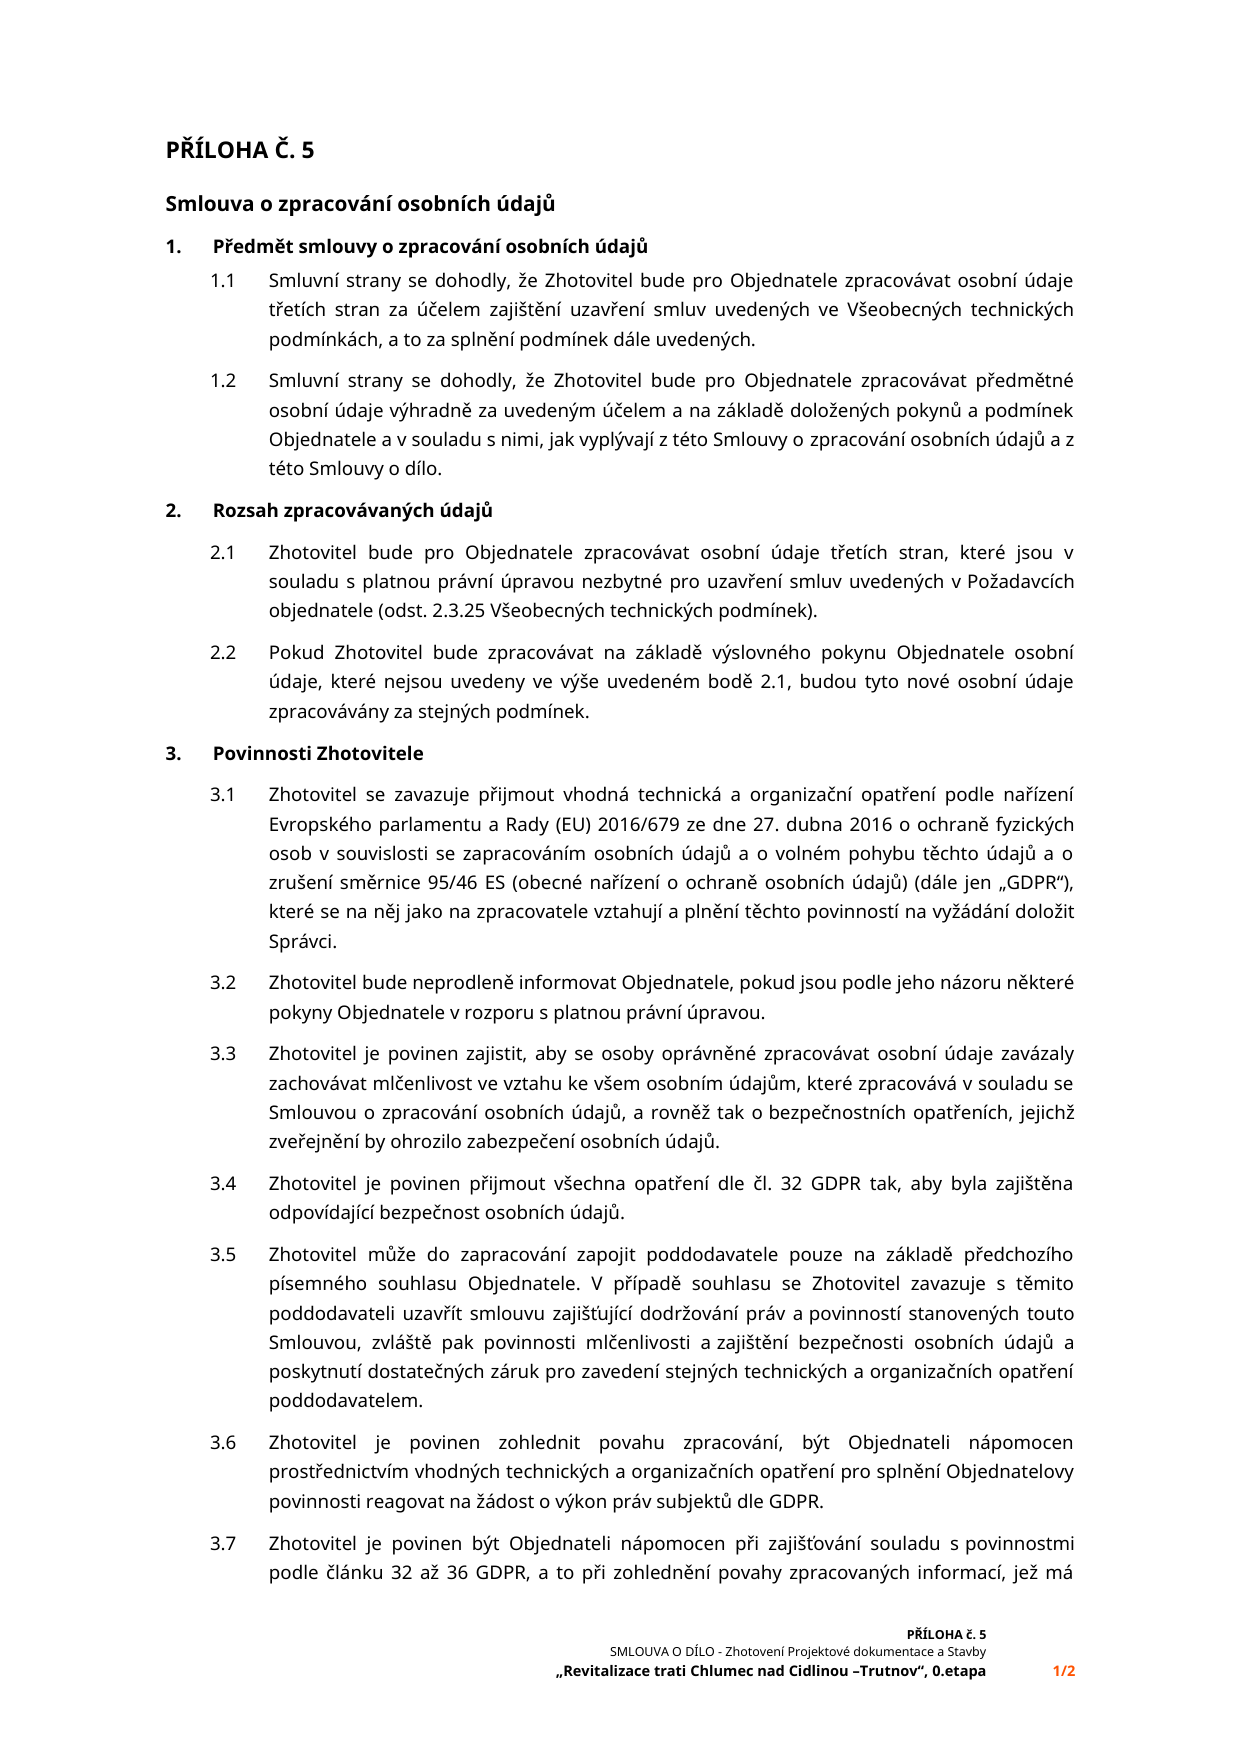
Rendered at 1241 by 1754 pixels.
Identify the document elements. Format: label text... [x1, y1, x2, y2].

text Rozsah zpracovávaných údajů [165, 497, 1075, 523]
text Smluvní strany se dohodly, že Zhotovitel bude pro Objednatele zpracovávat osobní údaje třetích stran za účelem zajištění uzavření smluv uvedených ve Všeobecných technických podmínkách, a to za splnění podmínek dále uvedených. [210, 267, 1075, 352]
text Pokud Zhotovitel bude zpracovávat na základě výslovného pokynu Objednatele osobní údaje, které nejsou uvedeny ve výše uvedeném bodě 2.1, budou tyto nové osobní údaje zpracovávány za stejných podmínek. [210, 639, 1075, 723]
text Zhotovitel bude pro Objednatele zpracovávat osobní údaje třetích stran, které jsou v souladu s platnou právní úpravou nezbytné pro uzavření smluv uvedených v Požadavcích objednatele (odst. 2.3.25 Všeobecných technických podmínek). [210, 539, 1075, 623]
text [210, 1530, 1075, 1584]
list Předmět smlouvy o zpracování osobních údajů [165, 233, 1075, 259]
text Příloha č. 5 [165, 134, 1075, 166]
text Zhotovitel je povinen zajistit, aby se osoby oprávněné zpracovávat osobní údaje zavázaly zachovávat mlčenlivost ve vztahu ke všem osobním údajům, které zpracovává v souladu se Smlouvou o zpracování osobních údajů, a rovněž tak o bezpečnostních opatřeních, jejichž zveřejnění by ohrozilo zabezpečení osobních údajů. [210, 1041, 1075, 1154]
text Zhotovitel bude neprodleně informovat Objednatele, pokud jsou podle jeho názoru některé pokyny Objednatele v rozporu s platnou právní úpravou. [210, 970, 1075, 1024]
text Smluvní strany se dohodly, že Zhotovitel bude pro Objednatele zpracovávat předmětné osobní údaje výhradně za uvedeným účelem a na základě doložených pokynů a podmínek Objednatele a v souladu s nimi, jak vyplývají z této Smlouvy o zpracování osobních údajů a z této Smlouvy o dílo. [210, 368, 1075, 481]
text Zhotovitel je povinen zohlednit povahu zpracování, být Objednateli nápomocen prostřednictvím vhodných technických a organizačních opatření pro splnění Objednatelovy povinnosti reagovat na žádost o výkon práv subjektů dle GDPR. [210, 1429, 1075, 1513]
text Zhotovitel je povinen přijmout všechna opatření dle čl. 32 GDPR tak, aby byla zajištěna odpovídající bezpečnost osobních údajů. [210, 1170, 1075, 1225]
text Povinnosti Zhotovitele [165, 740, 1075, 765]
text Zhotovitel se zavazuje přijmout vhodná technická a organizační opatření podle nařízení Evropského parlamentu a Rady (EU) 2016/679 ze dne 27. dubna 2016 o ochraně fyzických osob v souvislosti se zapracováním osobních údajů a o volném pohybu těchto údajů a o zrušení směrnice 95/46 ES (obecné nařízení o ochraně osobních údajů) (dále jen „GDPR“), které se na něj jako na zpracovatele vztahují a plnění těchto povinností na vyžádání doložit Správci. [210, 782, 1075, 953]
text Zhotovitel může do zapracování zapojit poddodavatele pouze na základě předchozího písemného souhlasu Objednatele. V případě souhlasu se Zhotovitel zavazuje s těmito poddodavateli uzavřít smlouvu zajišťující dodržování práv a povinností stanovených touto Smlouvou, zvláště pak povinnosti mlčenlivosti a zajištění bezpečnosti osobních údajů a poskytnutí dostatečných záruk pro zavedení stejných technických a organizačních opatření poddodavatelem. [210, 1241, 1075, 1413]
text Smlouva o zpracování osobních údajů [165, 189, 1075, 218]
